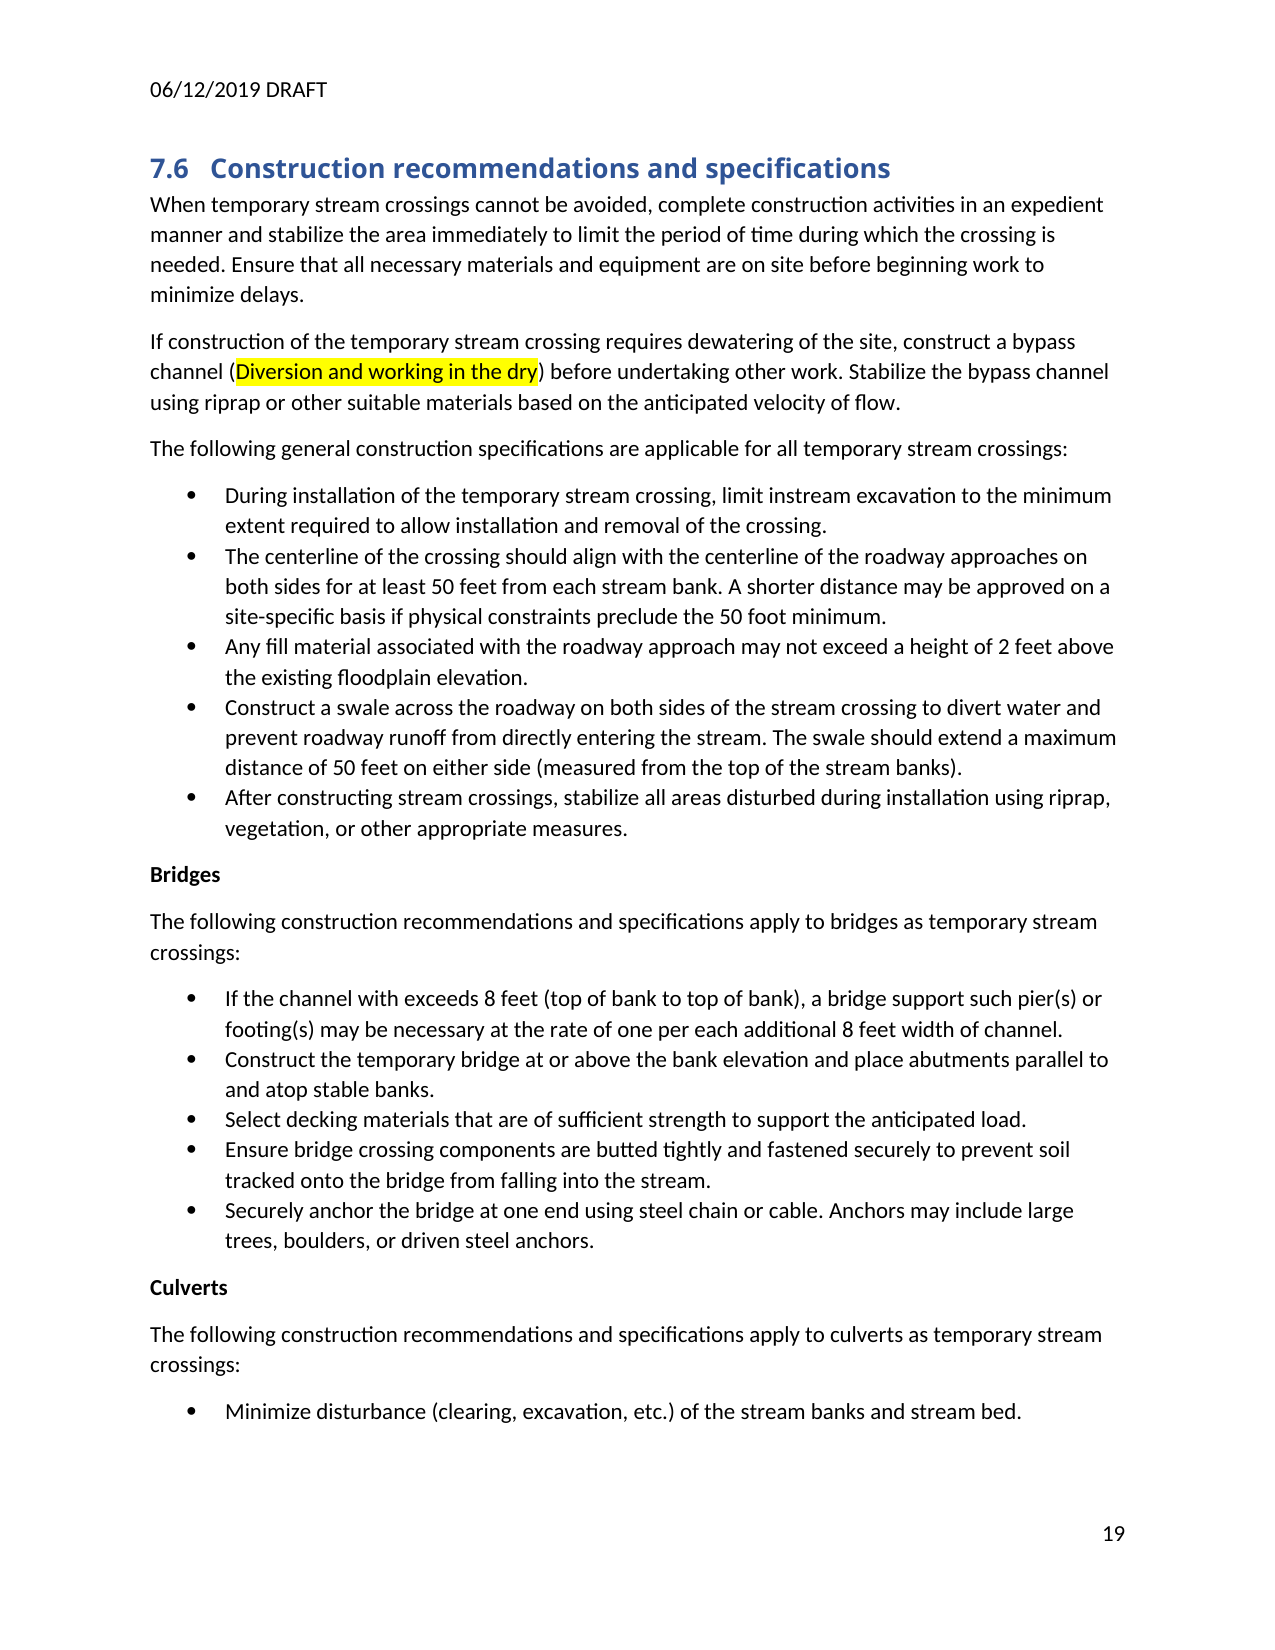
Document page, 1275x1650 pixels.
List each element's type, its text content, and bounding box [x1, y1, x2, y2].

subtitle Construction recommendations and specifications [150, 150, 1125, 187]
text The following construction recommendations and specifications apply to bridges as temporary stream crossings: [150, 907, 1125, 966]
list After constructing stream crossings, stabilize all areas disturbed during installation using riprap, vegetation, or other appropriate measures. [187, 783, 1125, 842]
list Construct the temporary bridge at or above the bank elevation and place abutments parallel to and atop stable banks. [187, 1045, 1125, 1103]
text Culverts [150, 1273, 1125, 1301]
text The following construction recommendations and specifications apply to culverts as temporary stream crossings: [150, 1320, 1125, 1378]
list Select decking materials that are of sufficient strength to support the anticipated load. [187, 1105, 1125, 1133]
list Construct a swale across the roadway on both sides of the stream crossing to divert water and prevent roadway runoff from directly entering the stream. The swale should extend a maximum distance of 50 feet on either side (measured from the top of the stream banks). [187, 693, 1125, 781]
list Minimize disturbance (clearing, excavation, etc.) of the stream banks and stream bed. [187, 1397, 1125, 1425]
text The following general construction specifications are applicable for all temporary stream crossings: [150, 434, 1125, 463]
list Any fill material associated with the roadway approach may not exceed a height of 2 feet above the existing floodplain elevation. [187, 632, 1125, 691]
text If construction of the temporary stream crossing requires dewatering of the site, construct a bypass channel (Diversion and working in the dry) before undertaking other work. Stabilize the bypass channel using riprap or other suitable materials based on the anticipated velocity of flow. [150, 327, 1125, 416]
text When temporary stream crossings cannot be avoided, complete construction activities in an expedient manner and stabilize the area immediately to limit the period of time during which the crossing is needed. Ensure that all necessary materials and equipment are on site before beginning work to minimize delays. [150, 190, 1125, 308]
list If the channel with exceeds 8 feet (top of bank to top of bank), a bridge support such pier(s) or footing(s) may be necessary at the rate of one per each additional 8 feet width of channel. [187, 984, 1125, 1043]
list The centerline of the crossing should align with the centerline of the roadway approaches on both sides for at least 50 feet from each stream bank. A shorter distance may be approved on a site-specific basis if physical constraints preclude the 50 foot minimum. [187, 542, 1125, 630]
list During installation of the temporary stream crossing, limit instream excavation to the minimum extent required to allow installation and removal of the crossing. [187, 481, 1125, 540]
list Securely anchor the bridge at one end using steel chain or cable. Anchors may include large trees, boulders, or driven steel anchors. [187, 1196, 1125, 1254]
text Bridges [150, 861, 1125, 889]
list Ensure bridge crossing components are butted tightly and fastened securely to prevent soil tracked onto the bridge from falling into the stream. [187, 1136, 1125, 1194]
